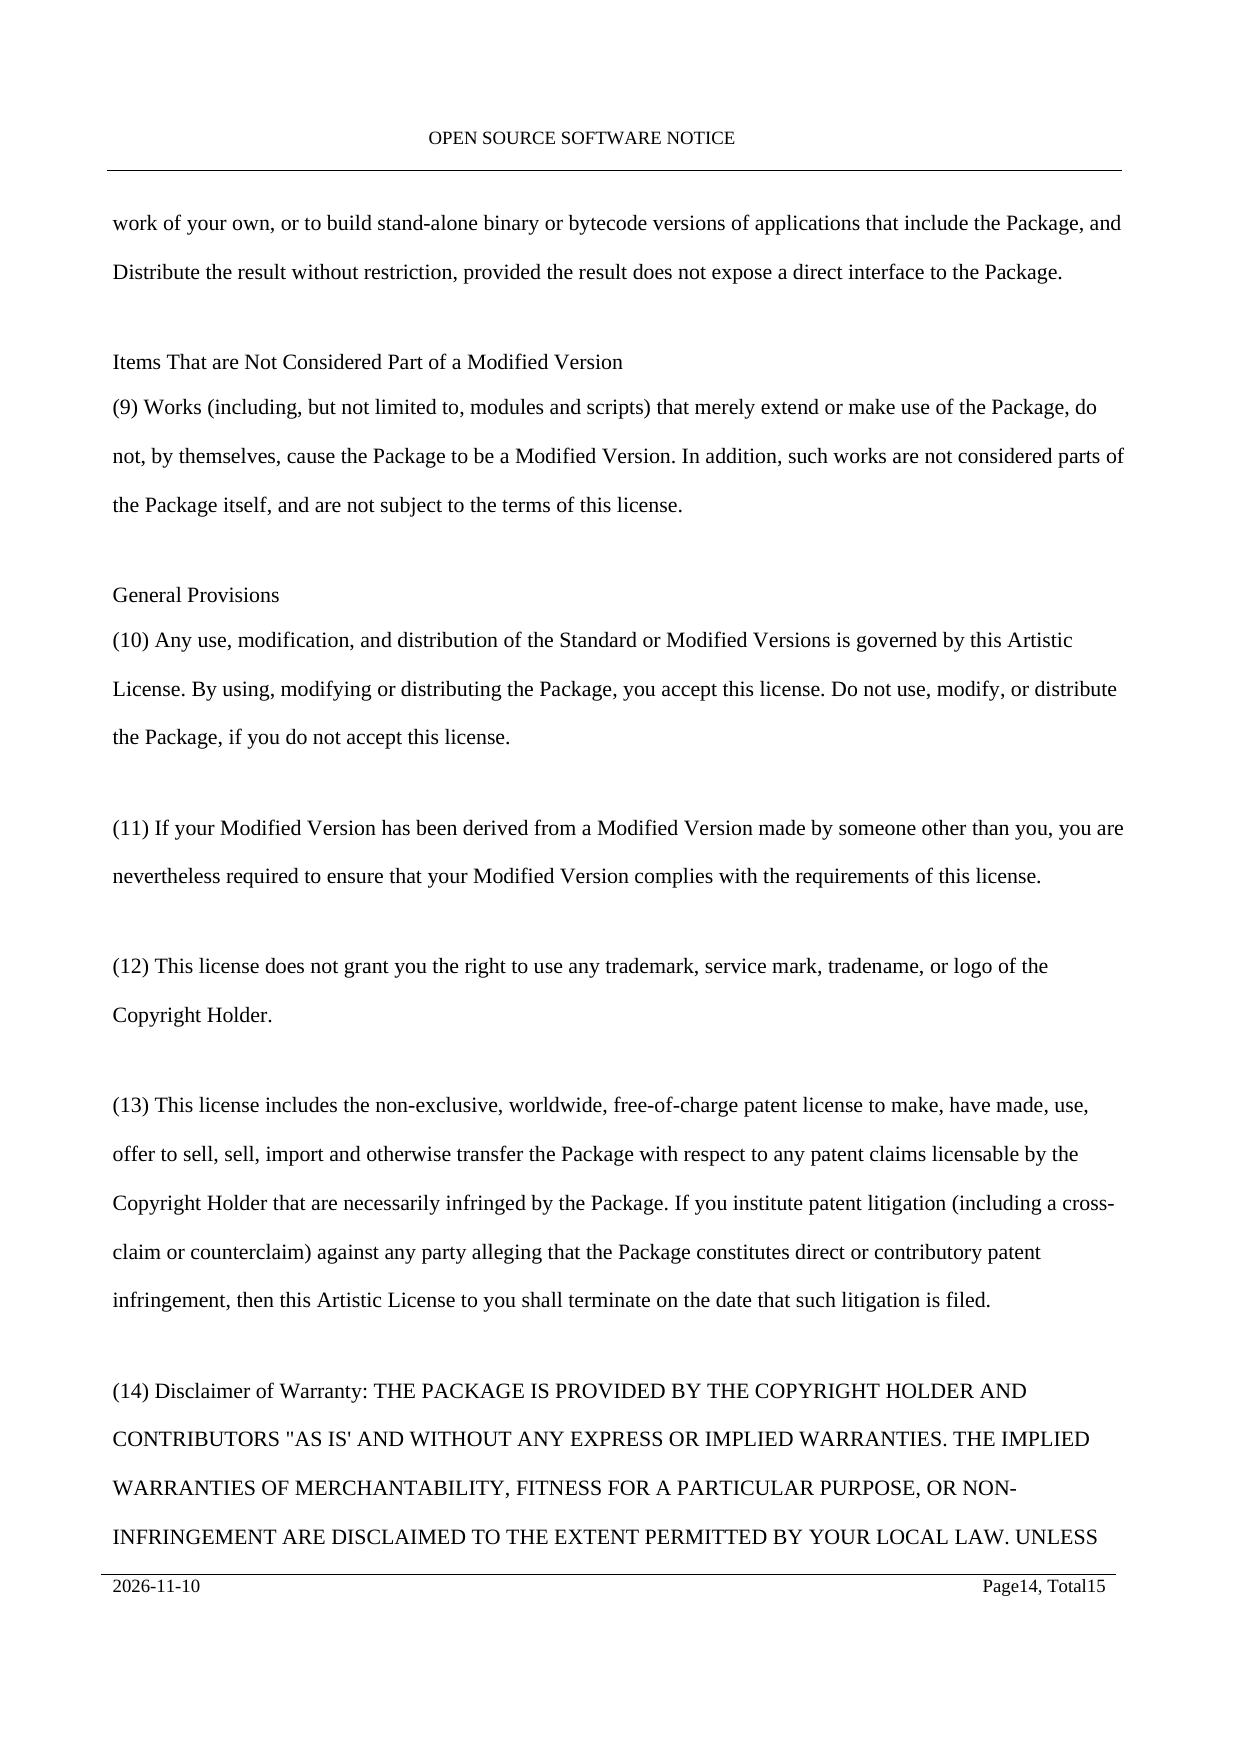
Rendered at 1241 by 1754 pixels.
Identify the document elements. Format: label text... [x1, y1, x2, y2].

text General Provisions [112, 578, 1128, 611]
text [112, 206, 1128, 288]
text (9) Works (including, but not limited to, modules and scripts) that merely extend or make use of the Package, do not, by themselves, cause the Package to be a Modified Version. In addition, such works are not considered parts of the Package itself, and are not subject to the terms of this license. [112, 390, 1128, 520]
text (12) This license does not grant you the right to use any trademark, service mark, tradename, or logo of the Copyright Holder. [112, 950, 1128, 1031]
text (11) If your Modified Version has been derived from a Modified Version made by someone other than you, you are nevertheless required to ensure that your Modified Version complies with the requirements of this license. [112, 811, 1128, 892]
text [112, 1374, 1128, 1553]
text (10) Any use, modification, and distribution of the Standard or Modified Versions is governed by this Artistic License. By using, modifying or distributing the Package, you accept this license. Do not use, modify, or distribute the Package, if you do not accept this license. [112, 623, 1128, 753]
text Items That are Not Considered Part of a Modified Version [112, 345, 1128, 378]
text (13) This license includes the non-exclusive, worldwide, free-of-charge patent license to make, have made, use, offer to sell, sell, import and otherwise transfer the Package with respect to any patent claims licensable by the Copyright Holder that are necessarily infringed by the Package. If you institute patent litigation (including a cross-claim or counterclaim) against any party alleging that the Package constitutes direct or contributory patent infringement, then this Artistic License to you shall terminate on the date that such litigation is filed. [112, 1089, 1128, 1316]
